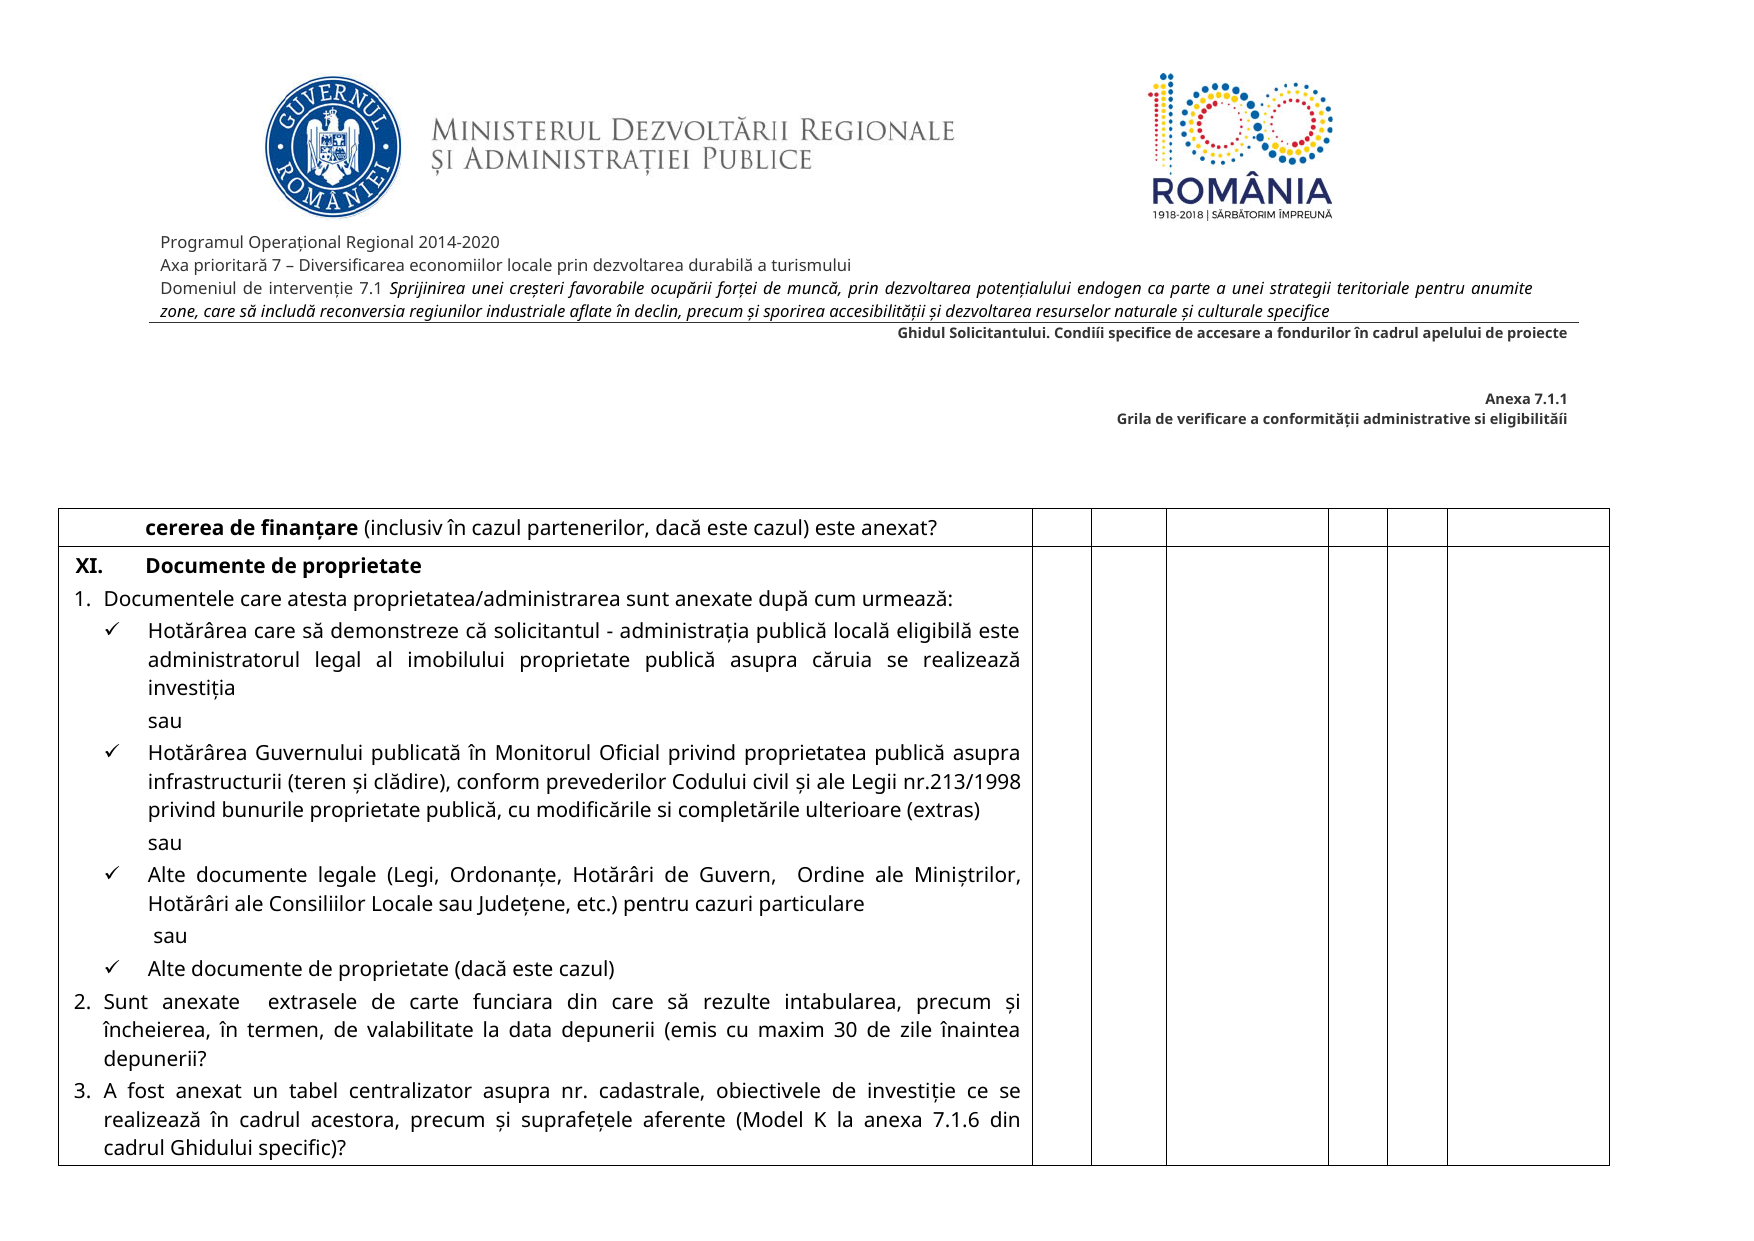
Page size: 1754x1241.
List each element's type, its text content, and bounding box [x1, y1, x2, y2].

table_cell [1092, 509, 1166, 546]
table_cell [1388, 509, 1447, 546]
table_cell [1033, 547, 1091, 1165]
table_cell [1388, 547, 1447, 1165]
table_cell [dacă este cazul] Mandatul special pentru semnarea anumitor secțiuni/anexe din cererea de finanțare (inclusiv în cazul partenerilor, dacă este cazul) este anexat? [59, 509, 1032, 546]
table_cell [1448, 509, 1609, 546]
table_cell [1167, 547, 1328, 1165]
table_cell Documente de proprietate Documentele care atesta proprietatea/administrarea sunt anexate după cum urmează: Hotărârea care să demonstreze că solicitantul - administraţia publică locală eligibilă este administratorul legal al imobilului proprietate publică asupra căruia se realizează investiţia sau Hotărârea Guvernului publicată în Monitorul Oficial privind proprietatea publică asupra infrastructurii (teren şi clădire), conform prevederilor Codului civil şi ale Legii nr.213/1998 privind bunurile proprietate publică, cu modificările si completările ulterioare (extras) sau Alte documente legale (Legi, Ordonanţe, Hotărâri de Guvern, Ordine ale Miniştrilor, Hotărâri ale Consiliilor Locale sau Judeţene, etc.) pentru cazuri particulare sau Alte documente de proprietate (dacă este cazul) Sunt anexate extrasele de carte funciara din care să rezulte intabularea, precum și încheierea, în termen, de valabilitate la data depunerii (emis cu maxim 30 de zile înaintea depunerii? A fost anexat un tabel centralizator asupra nr. cadastrale, obiectivele de investiție ce se realizează în cadrul acestora, precum și suprafețele aferente (Model K la anexa 7.1.6 din cadrul Ghidului specific)? Există un plan de amplasament vizat de OCPI pentru imobilele pe care se propune a se realiza investiţia în cadrul proiectului, plan în care să fie evidențiate inclusiv numerele cadastrale? Documentele anexate sunt acoperitoare pentru suprafața menționată în cadrul documentației tehnico-economice pentru imobilul pe care se realizează investiția, iar informațiile se corelează cu cele menționate în cadrul cererii de finanțare la secțiunea privind localizarea proiectului și în cadrul CU anexat? [59, 547, 1032, 1165]
table_cell [1092, 547, 1166, 1165]
table_cell [1167, 509, 1328, 546]
table_cell [1329, 547, 1387, 1165]
table_cell [1033, 509, 1091, 546]
table_cell [1448, 547, 1609, 1165]
table_cell [1329, 509, 1387, 546]
picture [262, 73, 1333, 221]
